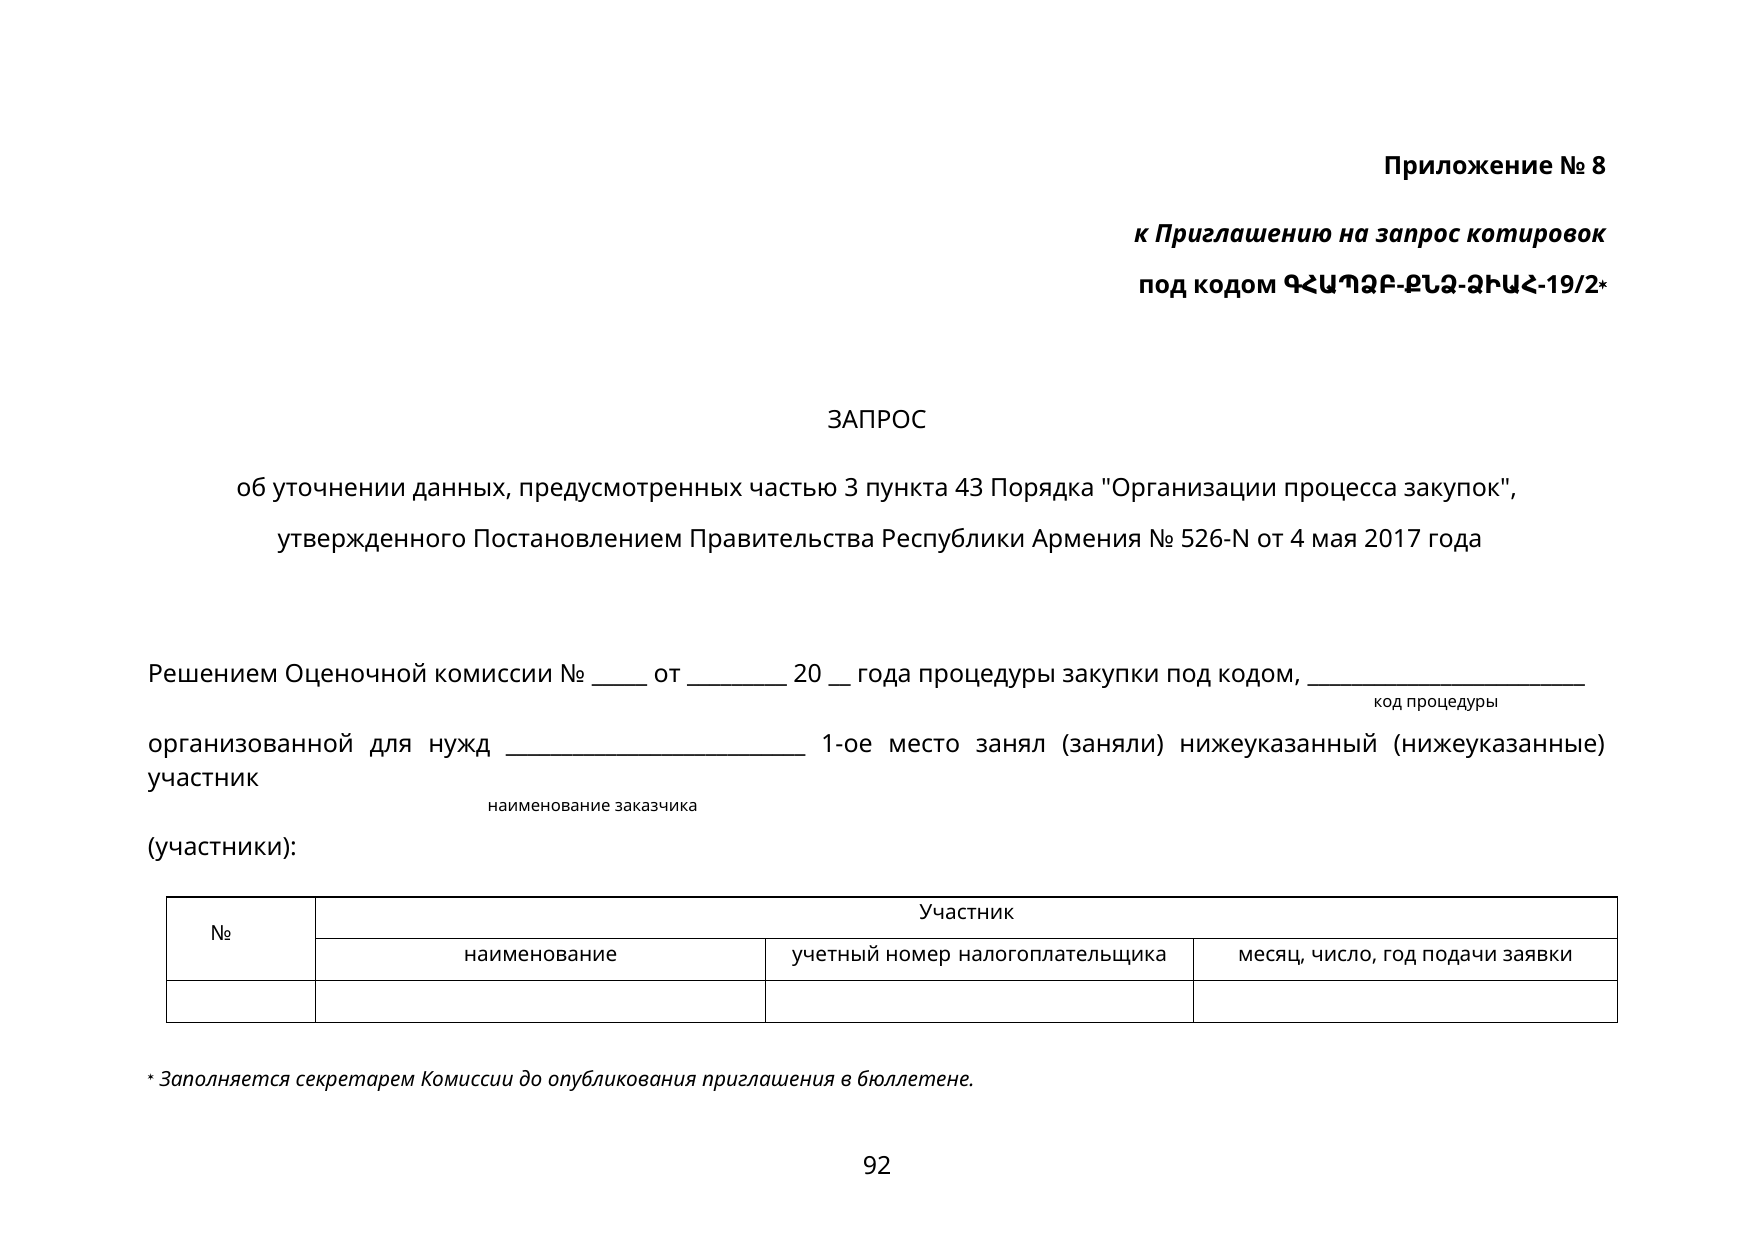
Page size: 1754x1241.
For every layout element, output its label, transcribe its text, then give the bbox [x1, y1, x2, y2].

text к Приглашению на запрос котировок под кодом ԳՀԱՊՁԲ-ՔՆՁ-ՁԻԱՀ-19/2 [148, 215, 1606, 301]
text об уточнении данных, предусмотренных частью 3 пункта 43 Порядка "Организации процесса закупок", утвержденного Постановлением Правительства Республики Армения № 526-N от 4 мая 2017 года [148, 469, 1606, 555]
text организованной для нужд ___________________________ 1-ое место занял (заняли) нижеуказанный (нижеуказанные) участник [148, 725, 1606, 793]
table_cell [167, 981, 315, 1022]
table_cell [766, 981, 1193, 1022]
text код процедуры [1373, 690, 1606, 713]
table_cell [316, 981, 765, 1022]
table_header № [167, 898, 315, 980]
text Решением Оценочной комиссии № _____ от _________ 20 __ года процедуры закупки под кодом, _________________________ [148, 656, 1606, 690]
table_cell месяц, число, год подачи заявки [1194, 939, 1617, 980]
text Приложение № 8 [148, 148, 1606, 182]
text (участники): [148, 829, 1606, 863]
text ЗАПРОС [148, 402, 1606, 436]
text наименование заказчика [487, 793, 1606, 816]
table_cell наименование [316, 939, 765, 980]
table_header Участник [316, 898, 1617, 938]
table_cell учетный номер налогоплательщика [766, 939, 1193, 980]
table_cell [1194, 981, 1617, 1022]
